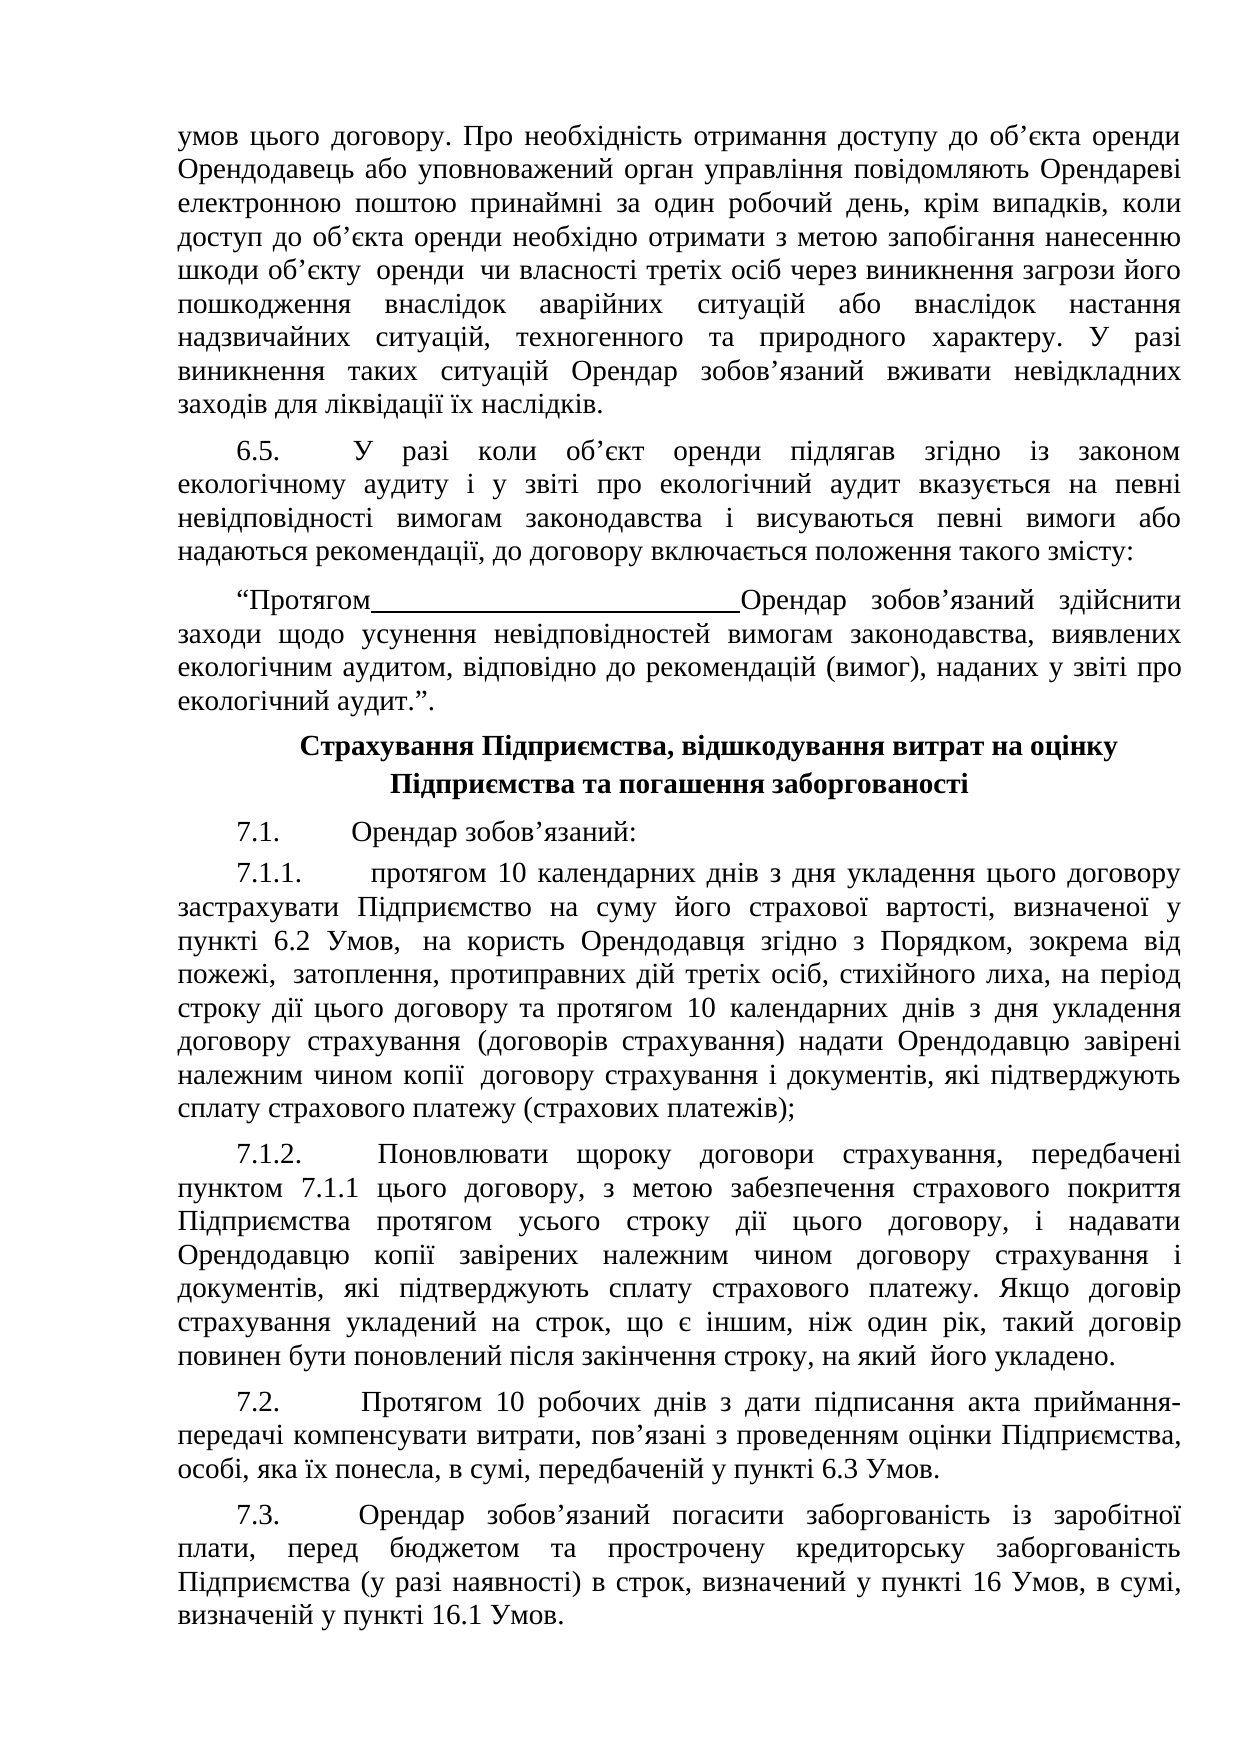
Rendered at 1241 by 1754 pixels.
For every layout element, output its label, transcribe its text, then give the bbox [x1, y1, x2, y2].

list Поновлювати щороку договори страхування, передбачені пунктом 7.1.1 цього договору, з метою забезпечення страхового покриття Підприємства протягом усього строку дії цього договору, і надавати Орендодавцю копії завірених належним чином договору страхування і документів, які підтверджують сплату страхового платежу. Якщо договір страхування укладений на строк, що є іншим, ніж один рік, такий договір повинен бути поновлений після закінчення строку, на який його укладено. [177, 1136, 1181, 1371]
list У разі коли об’єкт оренди підлягав згідно із законом екологічному аудиту і у звіті про екологічний аудит вказується на певні невідповідності вимогам законодавства і висуваються певні вимоги або надаються рекомендації, до договору включається положення такого змісту: [177, 433, 1181, 567]
text Страхування Підприємства, відшкодування витрат на оцінку Підприємства та погашення заборгованості [177, 725, 1181, 802]
list Орендар зобов’язаний: [177, 814, 1181, 847]
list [177, 118, 1181, 420]
list Протягом 10 робочих днів з дати підписання акта приймання-передачі компенсувати витрати, пов’язані з проведенням оцінки Підприємства, особі, яка їх понесла, в сумі, передбаченій у пункті 6.3 Умов. [177, 1384, 1181, 1484]
list протягом 10 календарних днів з дня укладення цього договору застрахувати Підприємство на суму його страхової вартості, визначеної у пункті 6.2 Умов, на користь Орендодавця згідно з Порядком, зокрема від пожежі, затоплення, протиправних дій третіх осіб, стихійного лиха, на період строку дії цього договору та протягом 10 календарних днів з дня укладення договору страхування (договорів страхування) надати Орендодавцю завірені належним чином копії договору страхування і документів, які підтверджують сплату страхового платежу (страхових платежів); [177, 856, 1181, 1124]
text “Протягом Орендар зобов’язаний здійснити заходи щодо усунення невідповідностей вимогам законодавства, виявлених екологічним аудитом, відповідно до рекомендацій (вимог), наданих у звіті про екологічний аудит.”. [177, 582, 1181, 716]
list Орендар зобов’язаний погасити заборгованість із заробітної плати, перед бюджетом та прострочену кредиторську заборгованість Підприємства (у разі наявності) в строк, визначений у пункті 16 Умов, в сумі, визначеній у пункті 16.1 Умов. [177, 1497, 1181, 1631]
